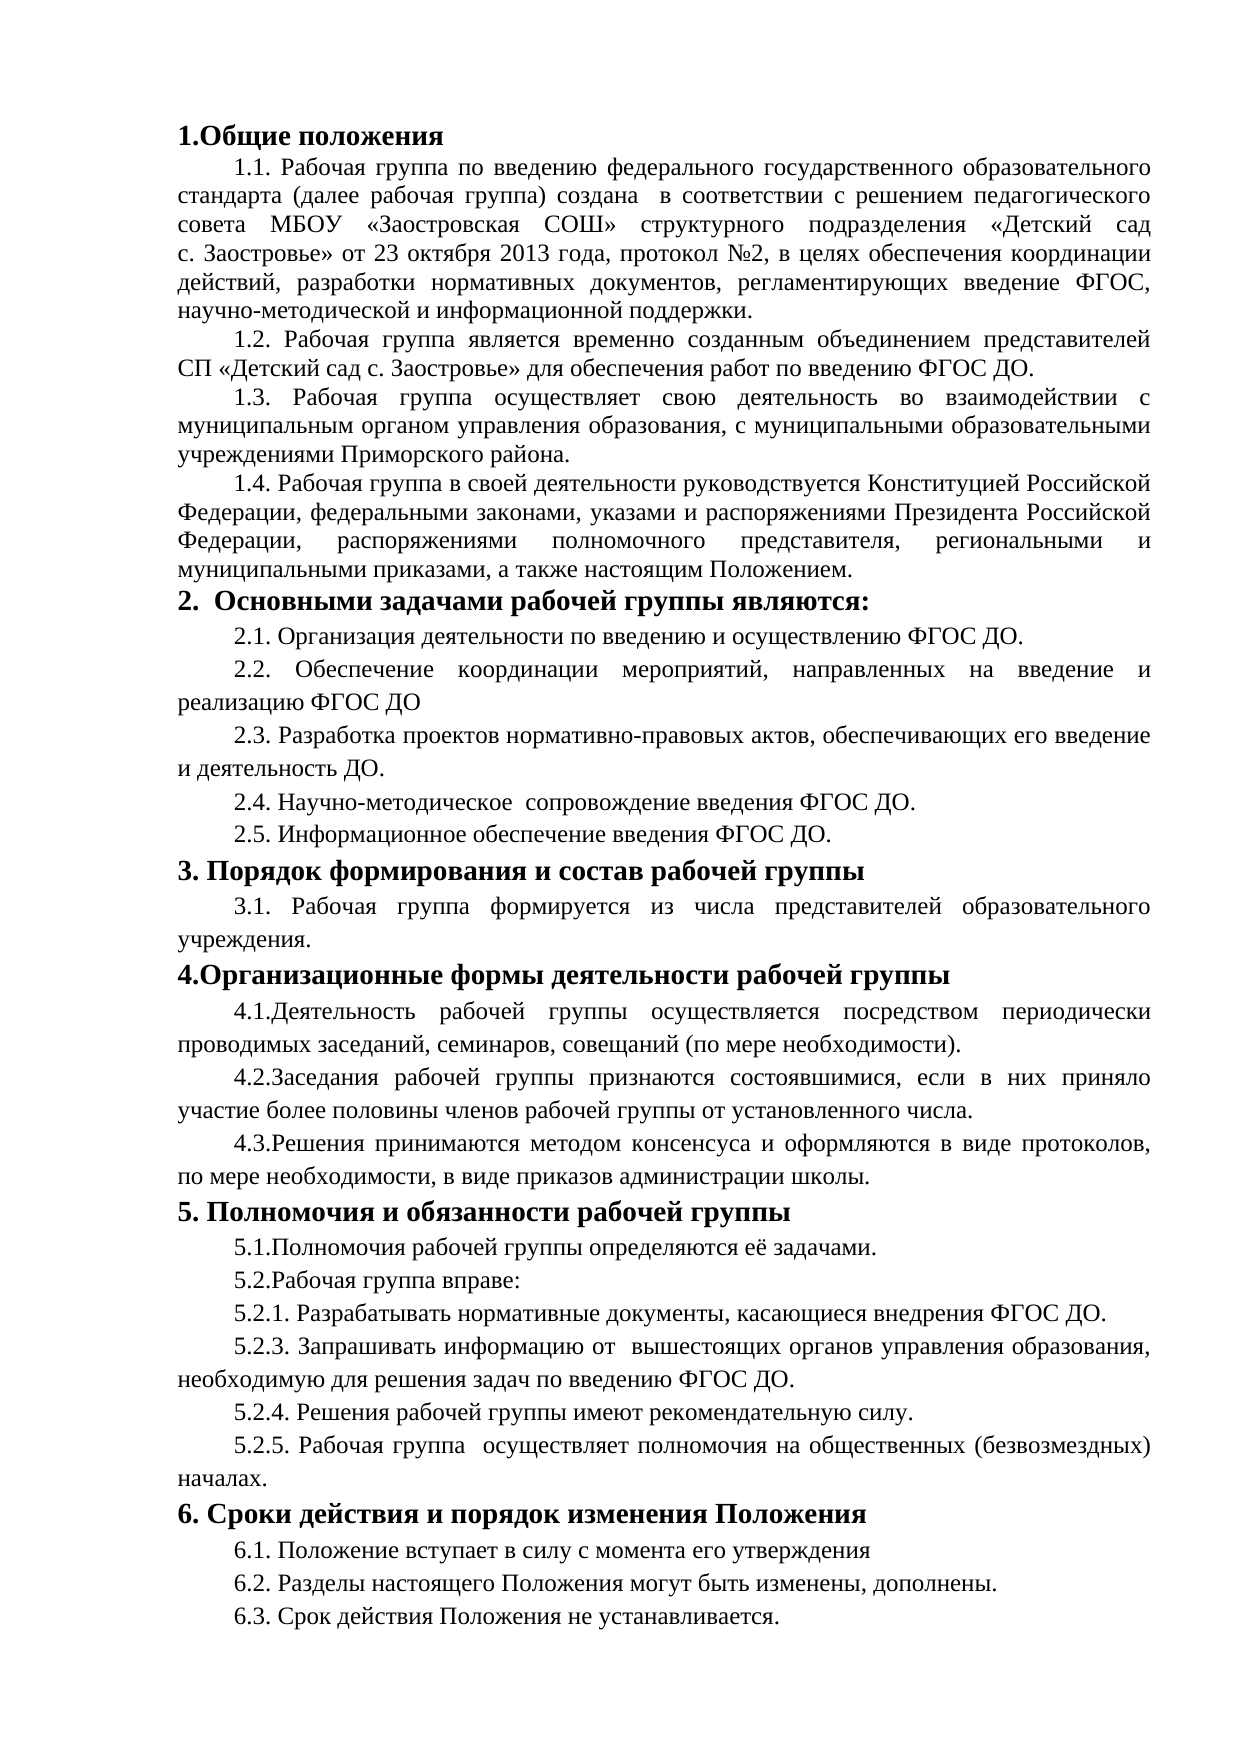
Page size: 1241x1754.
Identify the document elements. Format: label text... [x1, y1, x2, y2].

text 3.1. Рабочая группа формируется из числа представителей образовательного учреждения. [177, 891, 1152, 953]
text 4.2.Заседания рабочей группы признаются состоявшимися, если в них приняло участие более половины членов рабочей группы от установленного числа. [177, 1062, 1152, 1123]
text 5.2.Рабочая группа вправе: [177, 1265, 1152, 1294]
text 5.2.3. Запрашивать информацию от вышестоящих органов управления образования, необходимую для решения задач по введению ФГОС ДО. [177, 1331, 1152, 1393]
text 6. Сроки действия и порядок изменения Положения [177, 1497, 1152, 1530]
text 2.3. Разработка проектов нормативно-правовых актов, обеспечивающих его введение и деятельность ДО. [177, 721, 1152, 782]
text 5.2.5. Рабочая группа осуществляет полномочия на общественных (безвозмездных) началах. [177, 1431, 1152, 1492]
text 1.Общие положения [177, 118, 1152, 152]
text 2.1. Организация деятельности по введению и осуществлению ФГОС ДО. [177, 621, 1152, 650]
text 2.2. Обеспечение координации мероприятий, направленных на введение и реализацию ФГОС ДО [177, 654, 1152, 716]
text 1.1. Рабочая группа по введению федерального государственного образовательного стандарта (далее рабочая группа) создана в соответствии с решением педагогического совета МБОУ «Заостровская СОШ» структурного подразделения «Детский сад с. Заостровье» от 23 октября 2013 года, протокол №2, в целях обеспечения координации действий, разработки нормативных документов, регламентирующих введение ФГОС, научно-методической и информационной поддержки. [177, 152, 1152, 324]
text 1.4. Рабочая группа в своей деятельности руководствуется Конституцией Российской Федерации, федеральными законами, указами и распоряжениями Президента Российской Федерации, распоряжениями полномочного представителя, региональными и муниципальными приказами, а также настоящим Положением. [177, 468, 1152, 583]
text 6.1. Положение вступает в силу с момента его утверждения [177, 1535, 1152, 1564]
text 5.2.4. Решения рабочей группы имеют рекомендательную силу. [177, 1397, 1152, 1426]
text 4.Организационные формы деятельности рабочей группы [177, 957, 1152, 991]
text 6.3. Срок действия Положения не устанавливается. [177, 1601, 1152, 1630]
text 2. Основными задачами рабочей группы являются: [177, 583, 1152, 616]
text 1.3. Рабочая группа осуществляет свою деятельность во взаимодействии с муниципальным органом управления образования, с муниципальными образовательными учреждениями Приморского района. [177, 382, 1152, 468]
text 4.3.Решения принимаются методом консенсуса и оформляются в виде протоколов, по мере необходимости, в виде приказов администрации школы. [177, 1128, 1152, 1189]
text 5.2.1. Разрабатывать нормативные документы, касающиеся внедрения ФГОС ДО. [177, 1298, 1152, 1327]
text 3. Порядок формирования и состав рабочей группы [177, 853, 1152, 886]
text 4.1.Деятельность рабочей группы осуществляется посредством периодически проводимых заседаний, семинаров, совещаний (по мере необходимости). [177, 996, 1152, 1057]
text 2.4. Научно-методическое сопровождение введения ФГОС ДО. [177, 787, 1152, 815]
text 1.2. Рабочая группа является временно созданным объединением представителей СП «Детский сад с. Заостровье» для обеспечения работ по введению ФГОС ДО. [177, 324, 1152, 382]
text 5.1.Полномочия рабочей группы определяются её задачами. [177, 1232, 1152, 1261]
text 2.5. Информационное обеспечение введения ФГОС ДО. [177, 819, 1152, 848]
text 6.2. Разделы настоящего Положения могут быть изменены, дополнены. [177, 1568, 1152, 1597]
text 5. Полномочия и обязанности рабочей группы [177, 1194, 1152, 1227]
